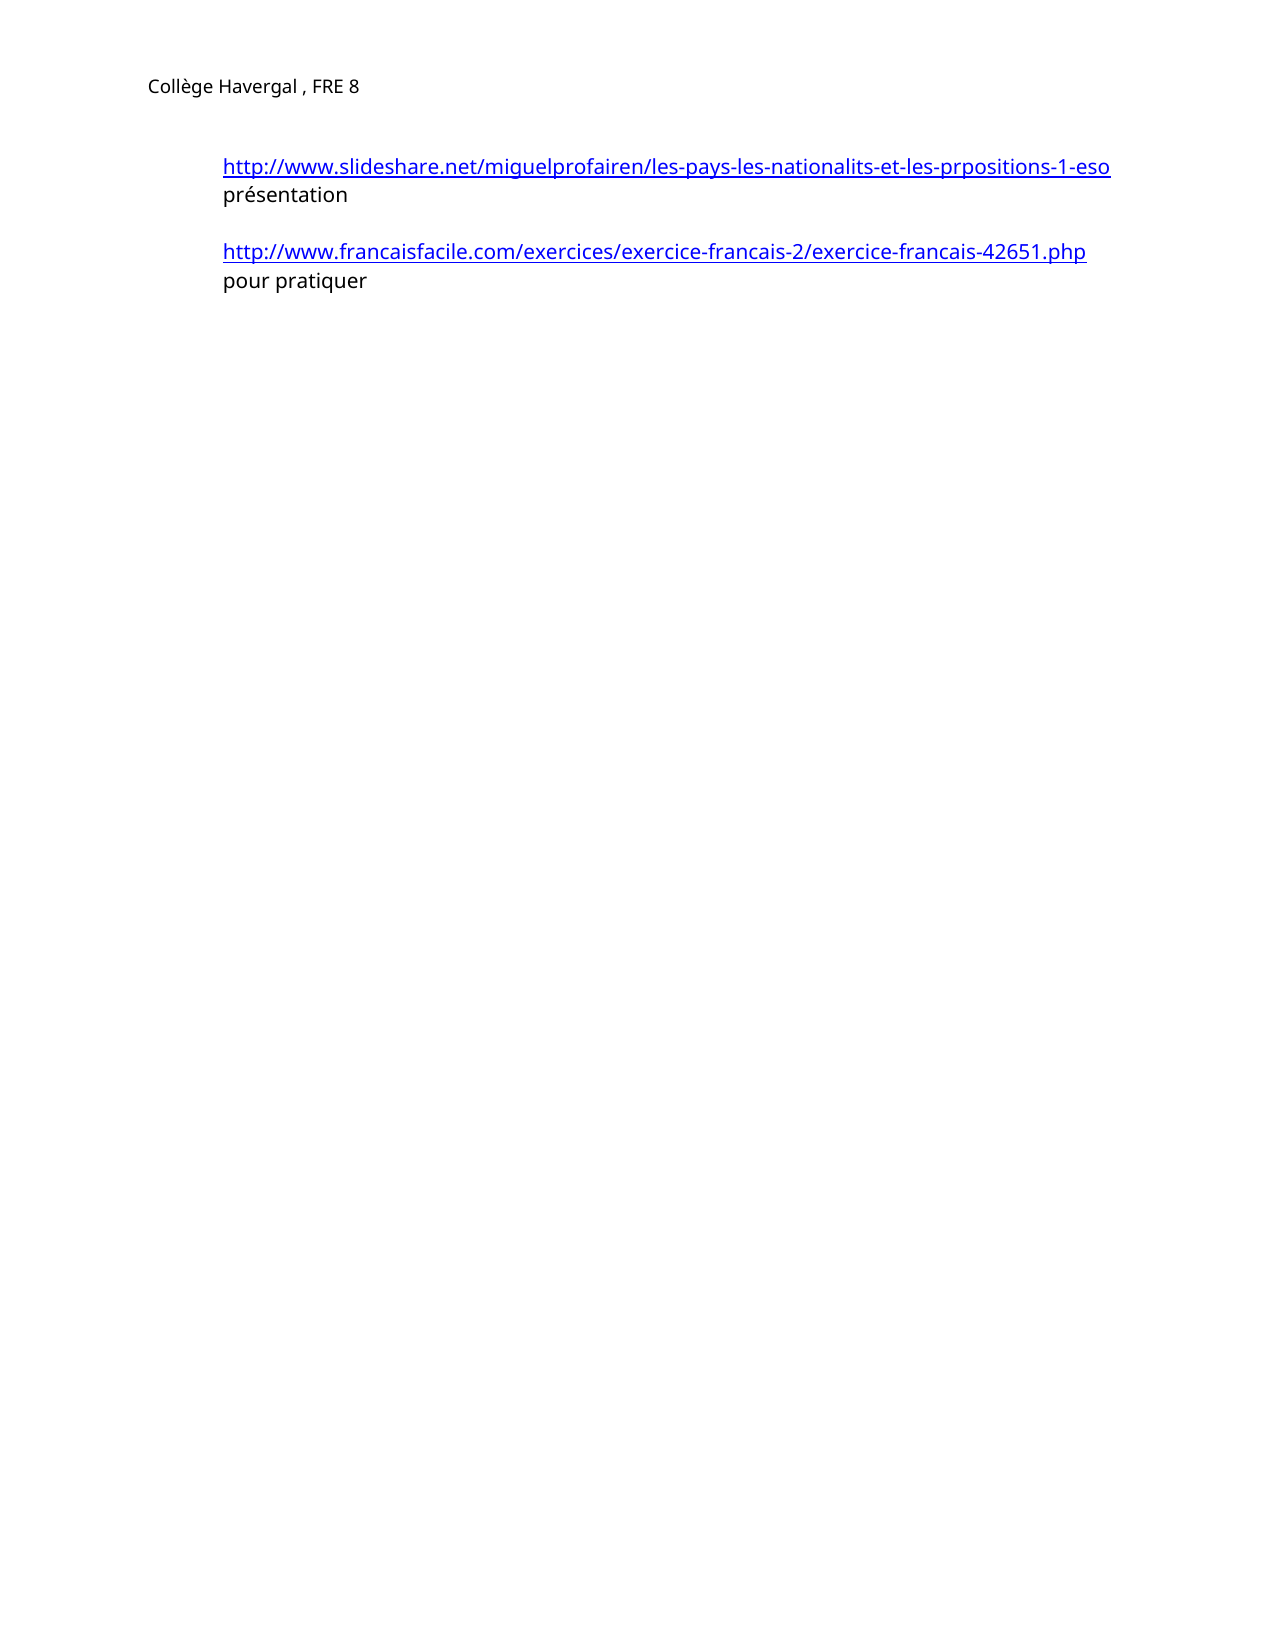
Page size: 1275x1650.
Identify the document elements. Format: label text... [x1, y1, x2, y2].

text http://www.francaisfacile.com/exercices/exercice-francais-2/exercice-francais-42651.php [148, 237, 1127, 266]
text http://www.slideshare.net/miguelprofairen/les-pays-les-nationalits-et-les-prpositions-1-eso [148, 152, 1127, 181]
text présentation [148, 181, 1127, 209]
text pour pratiquer [148, 266, 1127, 294]
